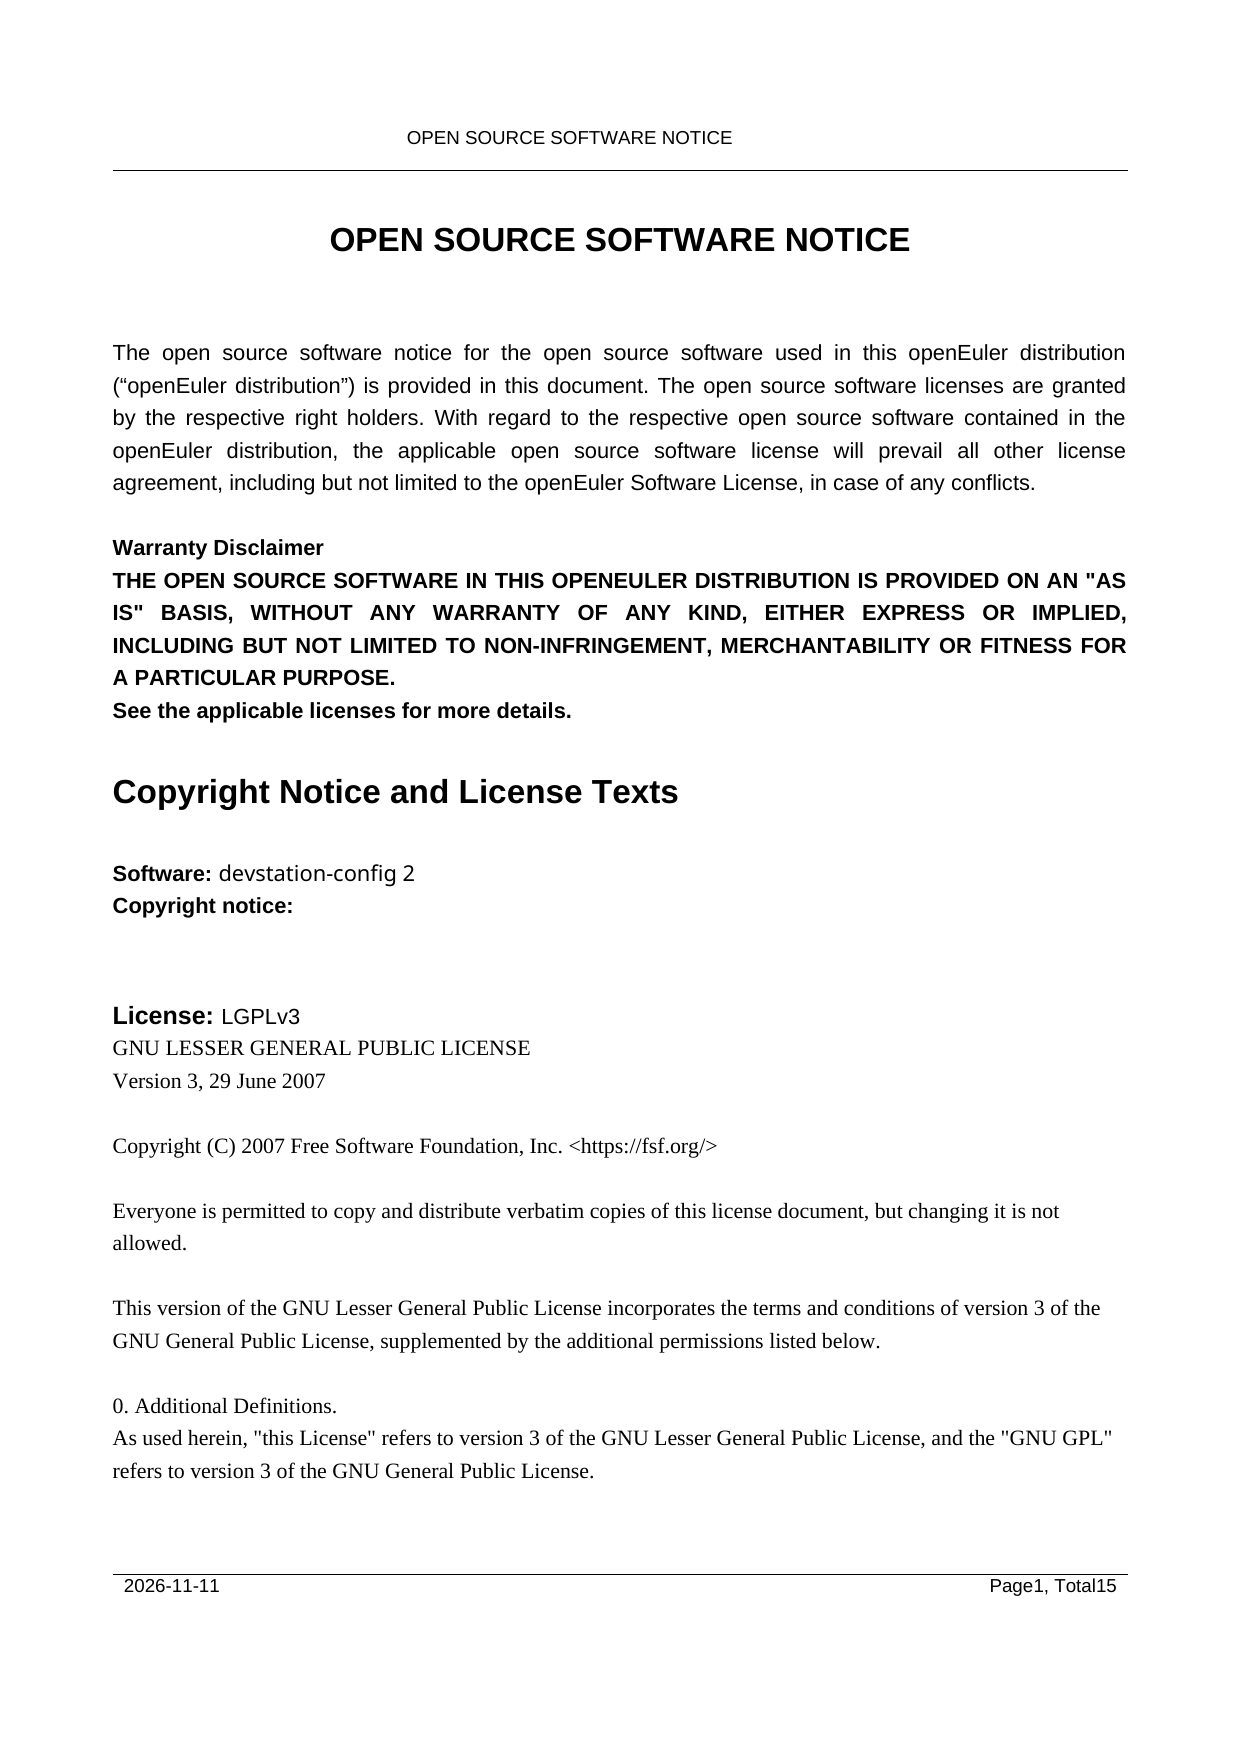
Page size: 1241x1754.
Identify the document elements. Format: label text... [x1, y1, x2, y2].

text Everyone is permitted to copy and distribute verbatim copies of this license document, but changing it is not allowed. [112, 1194, 1128, 1259]
text Copyright notice: [112, 889, 1128, 921]
text 0. Additional Definitions. [112, 1389, 1128, 1421]
text Copyright Notice and License Texts [112, 759, 1128, 824]
text License: LGPLv3 [112, 999, 1128, 1031]
text As used herein, "this License" refers to version 3 of the GNU Lesser General Public License, and the "GNU GPL" refers to version 3 of the GNU General Public License. [112, 1421, 1128, 1486]
title Software: devstation-config 2 [112, 856, 1128, 889]
text The open source software notice for the open source software used in this openEuler distribution (“openEuler distribution”) is provided in this document. The open source software licenses are granted by the respective right holders. With regard to the respective open source software contained in the openEuler distribution, the applicable open source software license will prevail all other license agreement, including but not limited to the openEuler Software License, in case of any conflicts. [112, 336, 1128, 499]
text THE OPEN SOURCE SOFTWARE IN THIS OPENEULER DISTRIBUTION IS PROVIDED ON AN "AS IS" BASIS, WITHOUT ANY WARRANTY OF ANY KIND, EITHER EXPRESS OR IMPLIED, INCLUDING BUT NOT LIMITED TO NON-INFRINGEMENT, MERCHANTABILITY OR FITNESS FOR A PARTICULAR PURPOSE. See the applicable licenses for more details. [112, 564, 1128, 726]
text GNU LESSER GENERAL PUBLIC LICENSE [112, 1031, 1128, 1064]
text Warranty Disclaimer [112, 531, 1128, 564]
text Version 3, 29 June 2007 [112, 1064, 1128, 1096]
text OPEN SOURCE SOFTWARE NOTICE [112, 206, 1128, 271]
text This version of the GNU Lesser General Public License incorporates the terms and conditions of version 3 of the GNU General Public License, supplemented by the additional permissions listed below. [112, 1291, 1128, 1356]
text Copyright (C) 2007 Free Software Foundation, Inc. <https://fsf.org/> [112, 1129, 1128, 1161]
